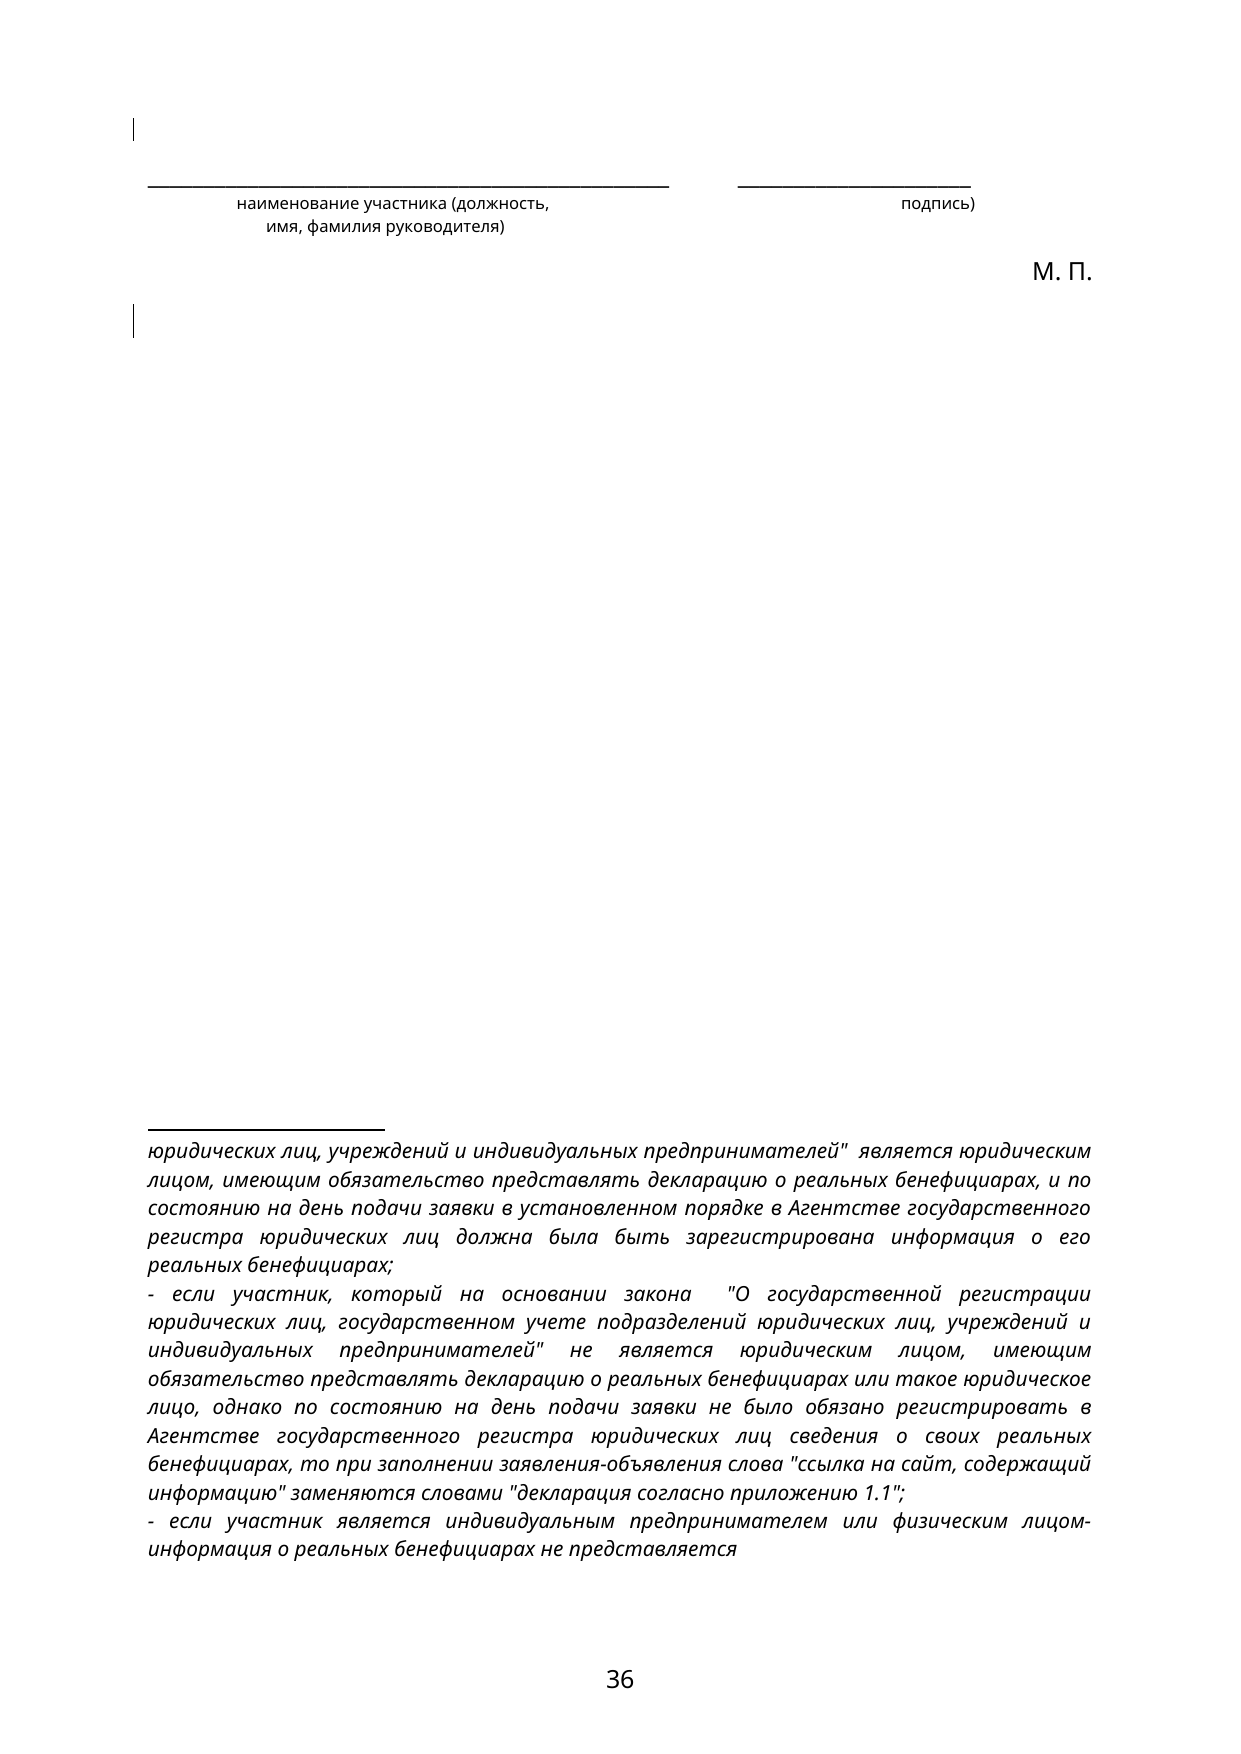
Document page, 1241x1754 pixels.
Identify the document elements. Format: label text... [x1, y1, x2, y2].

text М. П. [148, 254, 1092, 288]
text наименование участника (должность, подпись) [236, 192, 1092, 214]
text _______________________________________________ _____________________ [148, 157, 1092, 192]
text имя, фамилия руководителя) [266, 214, 1092, 237]
